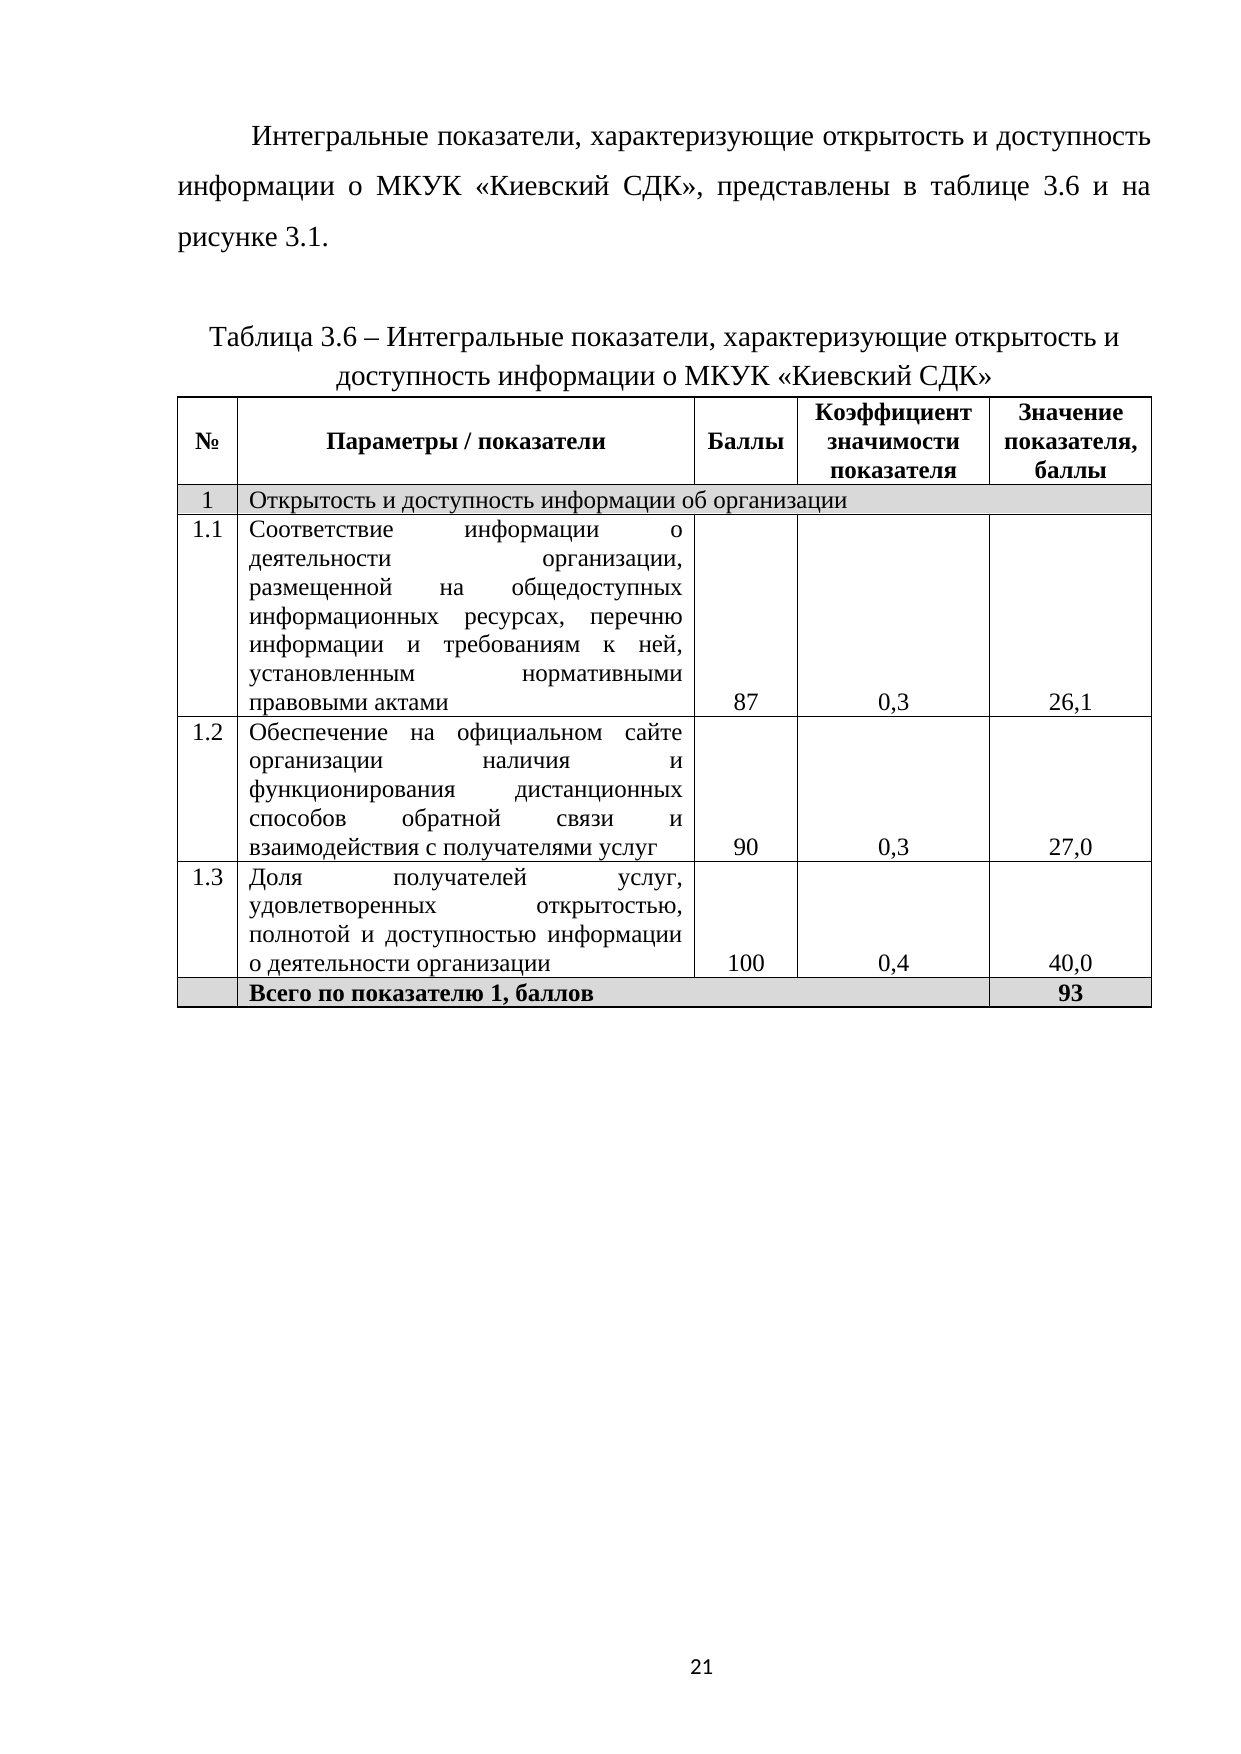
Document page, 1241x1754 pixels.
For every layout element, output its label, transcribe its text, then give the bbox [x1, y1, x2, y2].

table_cell 0,3 [798, 515, 989, 716]
table_cell 1.2 [178, 717, 237, 861]
table_header Значение показателя, баллы [990, 398, 1151, 484]
table_cell 90 [695, 717, 797, 861]
table_cell [178, 978, 237, 1006]
table_cell 87 [695, 515, 797, 716]
table_header № [178, 398, 237, 484]
table_cell Соответствие информации о деятельности организации, размещенной на общедоступных информационных ресурсах, перечню информации и требованиям к ней, установленным нормативными правовыми актами [238, 515, 694, 716]
table_cell 93 [990, 978, 1151, 1006]
text Таблица 3.6 – Интегральные показатели, характеризующие открытость и доступность информации о МКУК «Киевский СДК» [177, 319, 1152, 391]
table_header Баллы [695, 398, 797, 484]
table_cell 27,0 [990, 717, 1151, 861]
table_cell 0,4 [798, 862, 989, 977]
table_cell Открытость и доступность информации об организации [238, 485, 1151, 513]
table_cell 40,0 [990, 862, 1151, 977]
table_cell Всего по показателю 1, баллов [238, 978, 989, 1006]
table_cell 1.3 [178, 862, 237, 977]
table_header Параметры / показатели [238, 398, 694, 484]
table_cell Обеспечение на официальном сайте организации наличия и функционирования дистанционных способов обратной связи и взаимодействия с получателями услуг [238, 717, 694, 861]
table_cell Доля получателей услуг, удовлетворенных открытостью, полнотой и доступностью информации о деятельности организации [238, 862, 694, 977]
table_cell 26,1 [990, 515, 1151, 716]
table_cell 1.1 [178, 515, 237, 716]
table_header Коэффициент значимости показателя [798, 398, 989, 484]
table_cell 1 [178, 485, 237, 513]
text Интегральные показатели, характеризующие открытость и доступность информации о МКУК «Киевский СДК», представлены в таблице 3.6 и на рисунке 3.1. [177, 118, 1152, 252]
table_cell 0,3 [798, 717, 989, 861]
table_cell 100 [695, 862, 797, 977]
